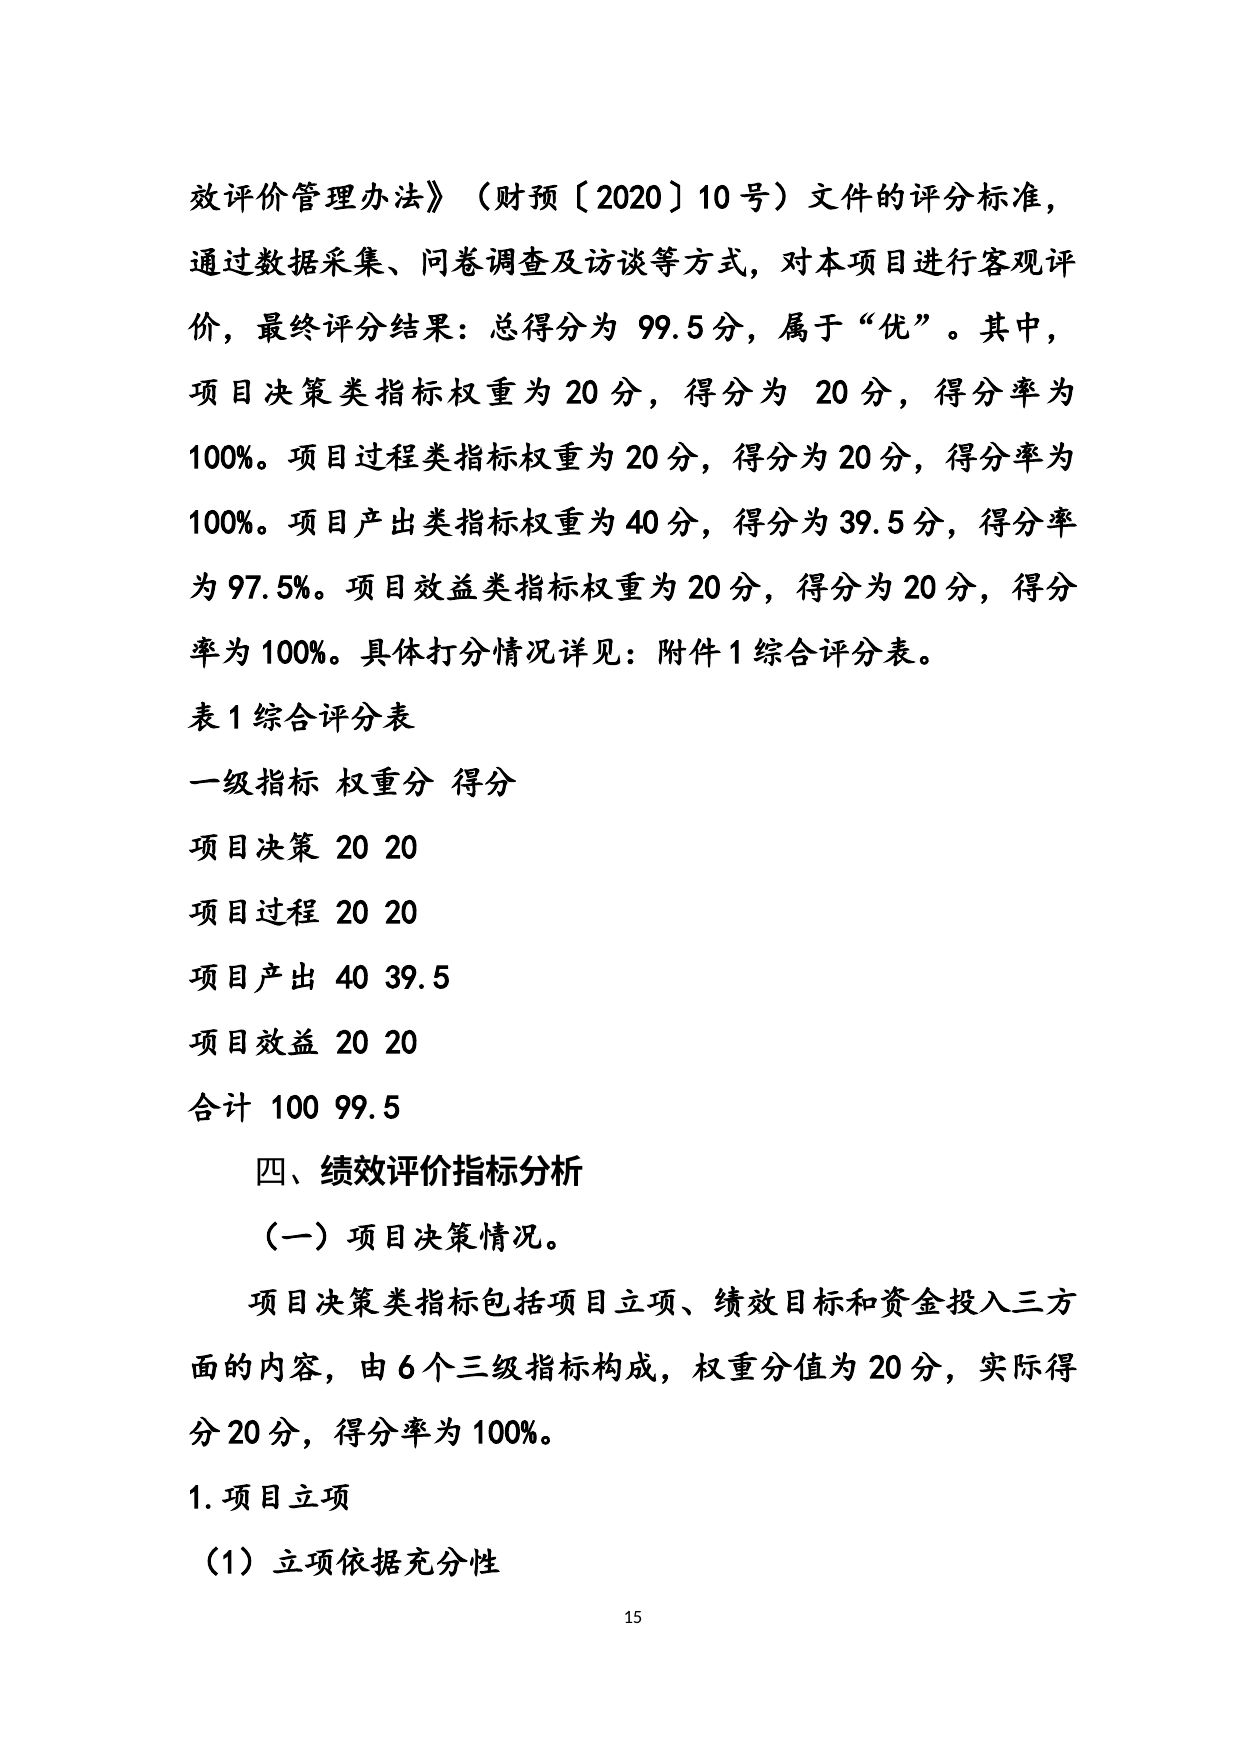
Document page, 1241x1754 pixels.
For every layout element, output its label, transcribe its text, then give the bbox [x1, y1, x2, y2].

text （一）项目决策情况。 [187, 1202, 1078, 1267]
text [187, 162, 1078, 1137]
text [187, 1267, 1078, 1592]
text 四、绩效评价指标分析 [187, 1137, 1078, 1202]
